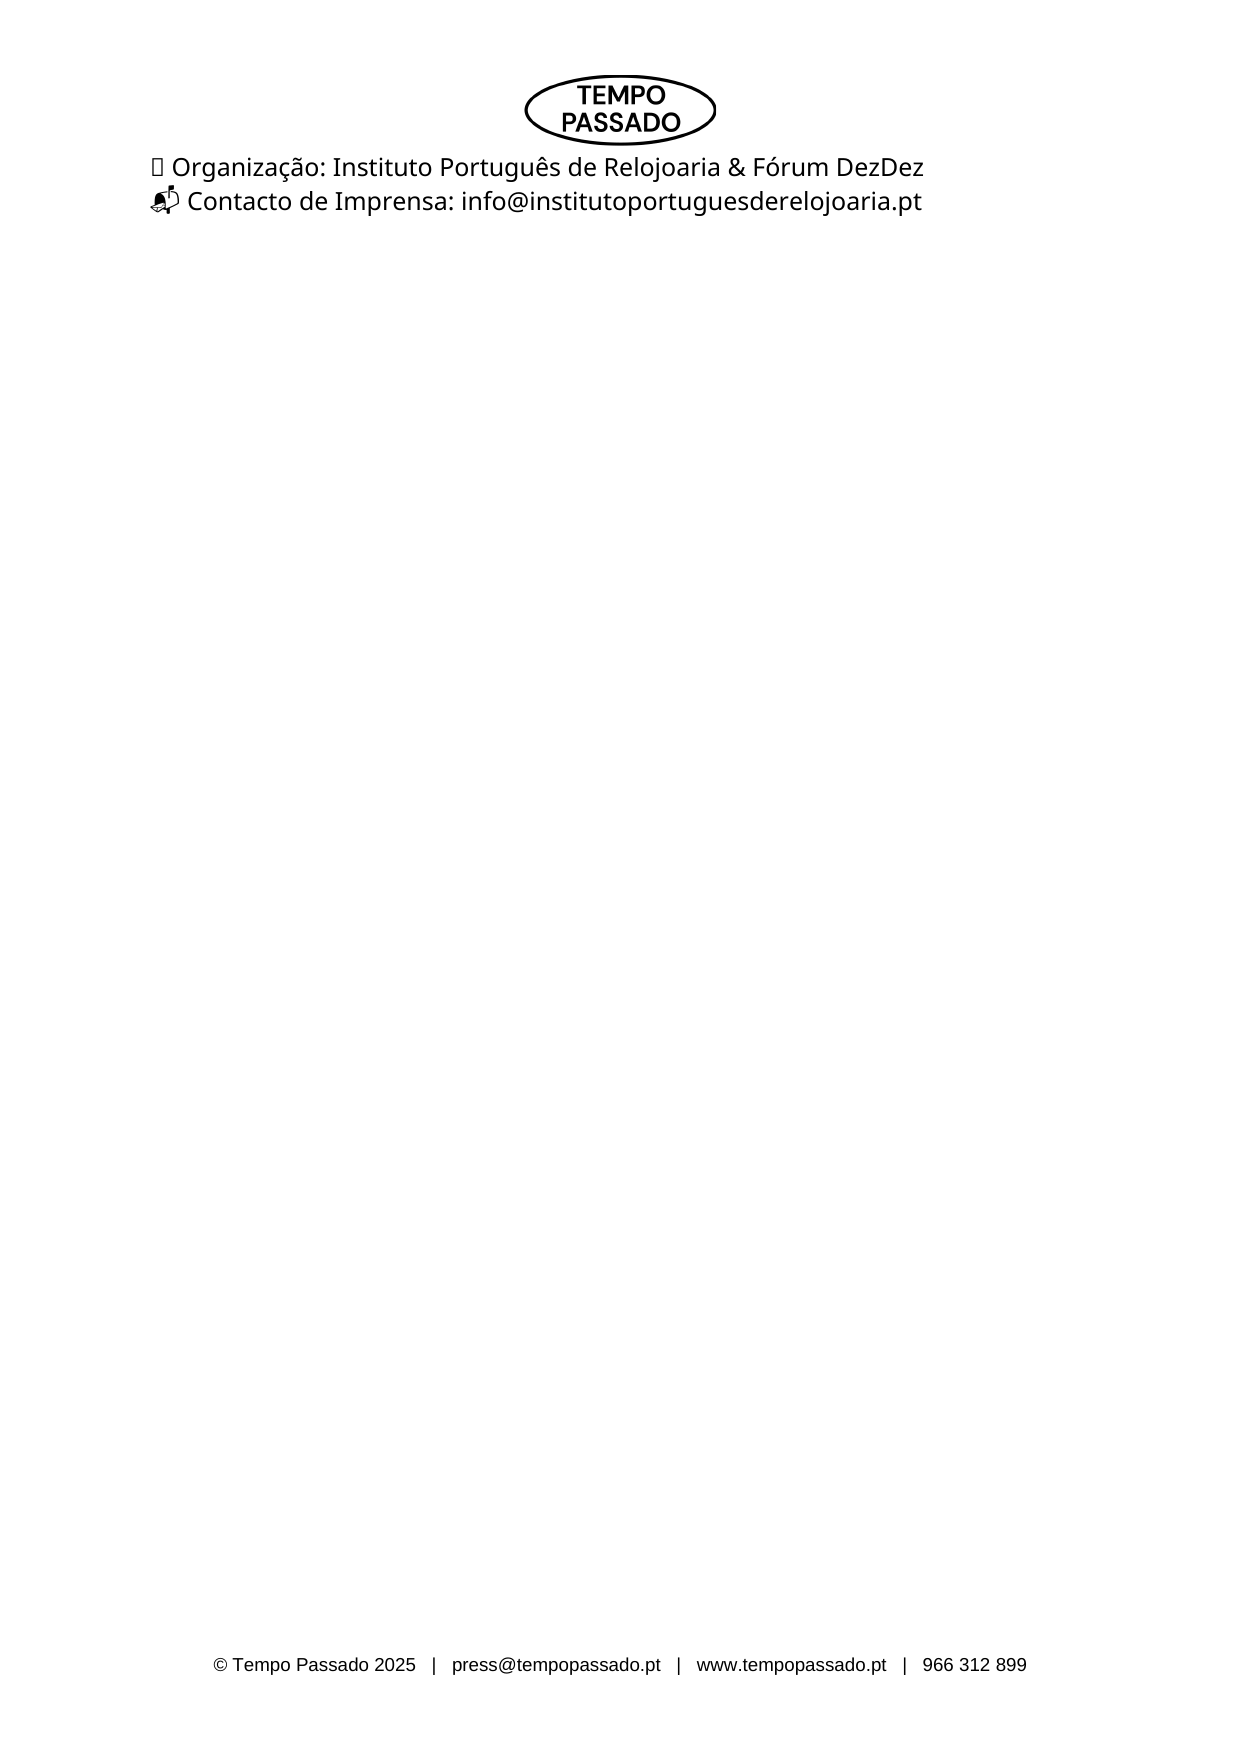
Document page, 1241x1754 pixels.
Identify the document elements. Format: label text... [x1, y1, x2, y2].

picture [524, 75, 717, 146]
